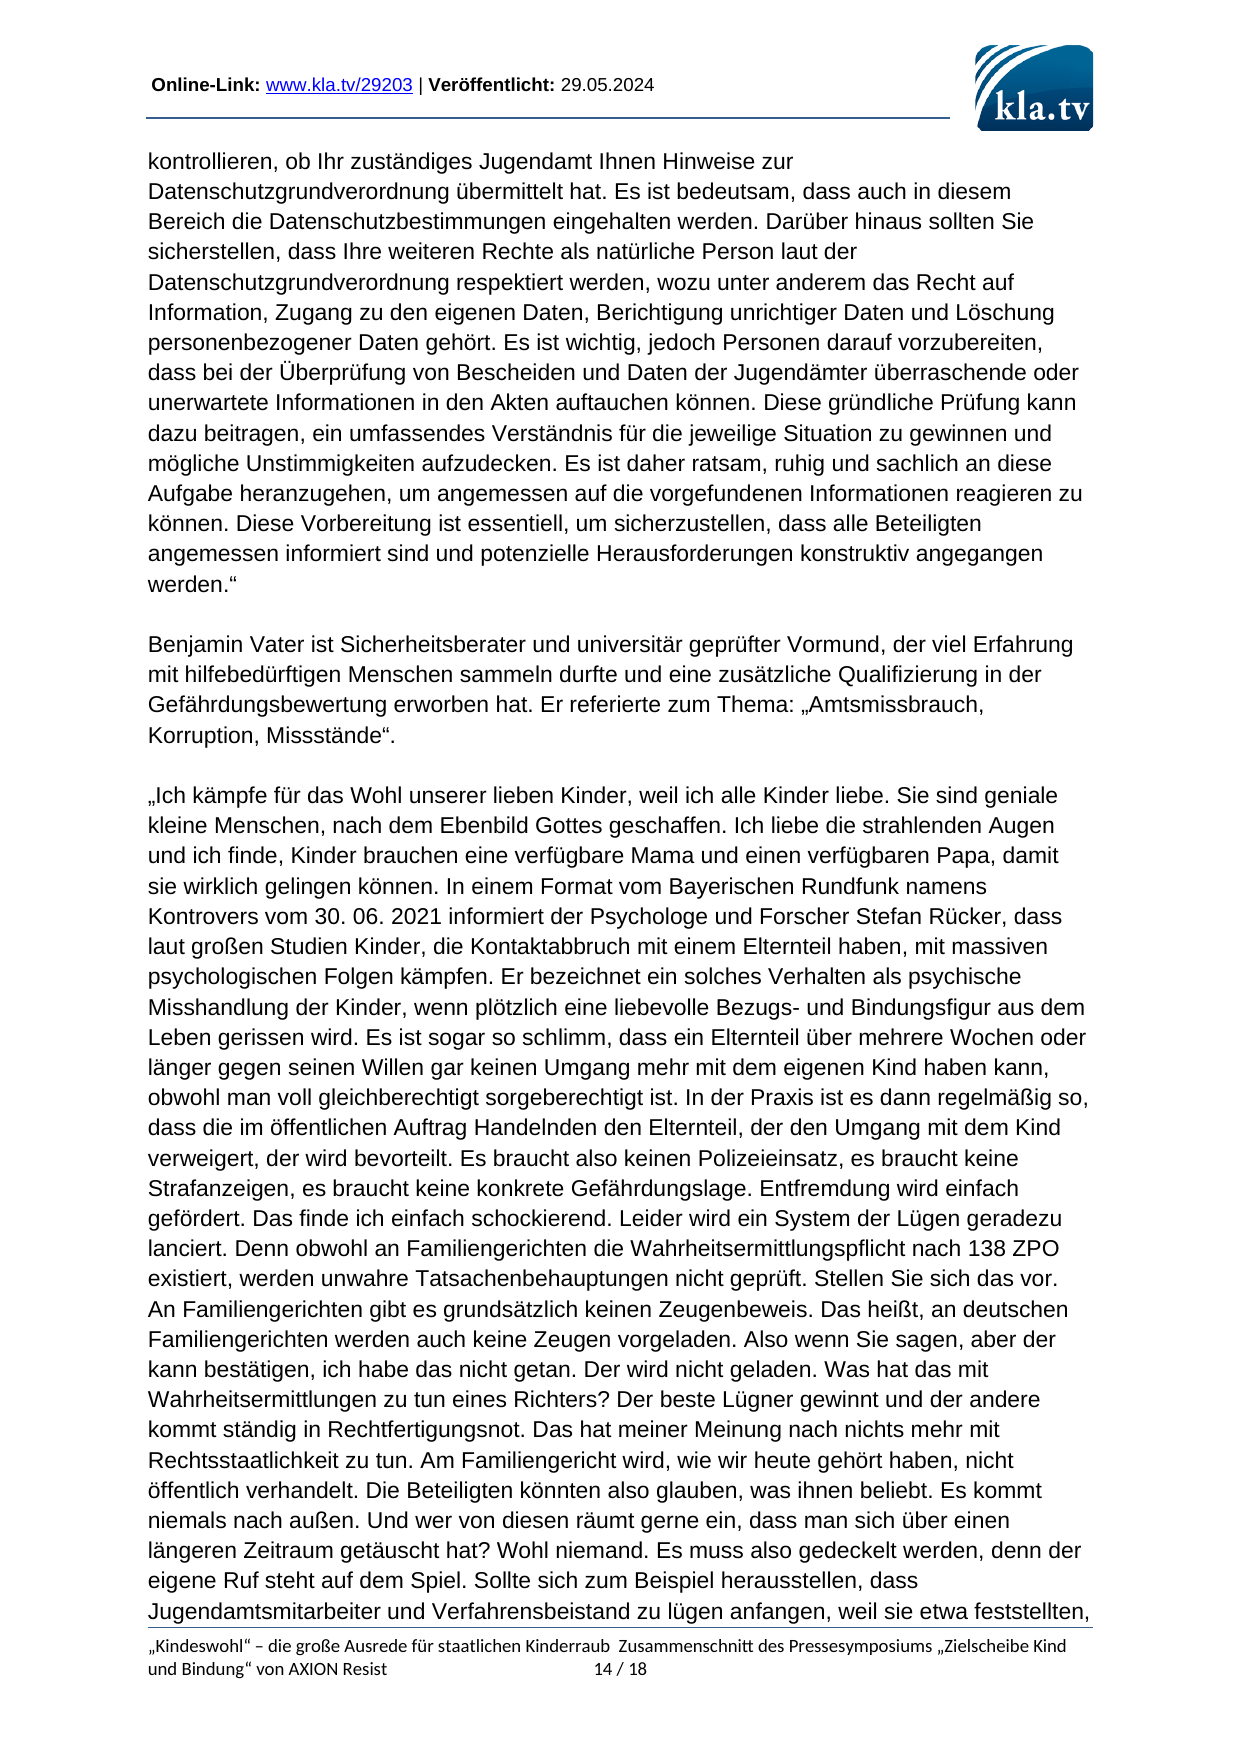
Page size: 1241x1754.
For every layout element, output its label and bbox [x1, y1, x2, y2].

text [148, 148, 1093, 1624]
